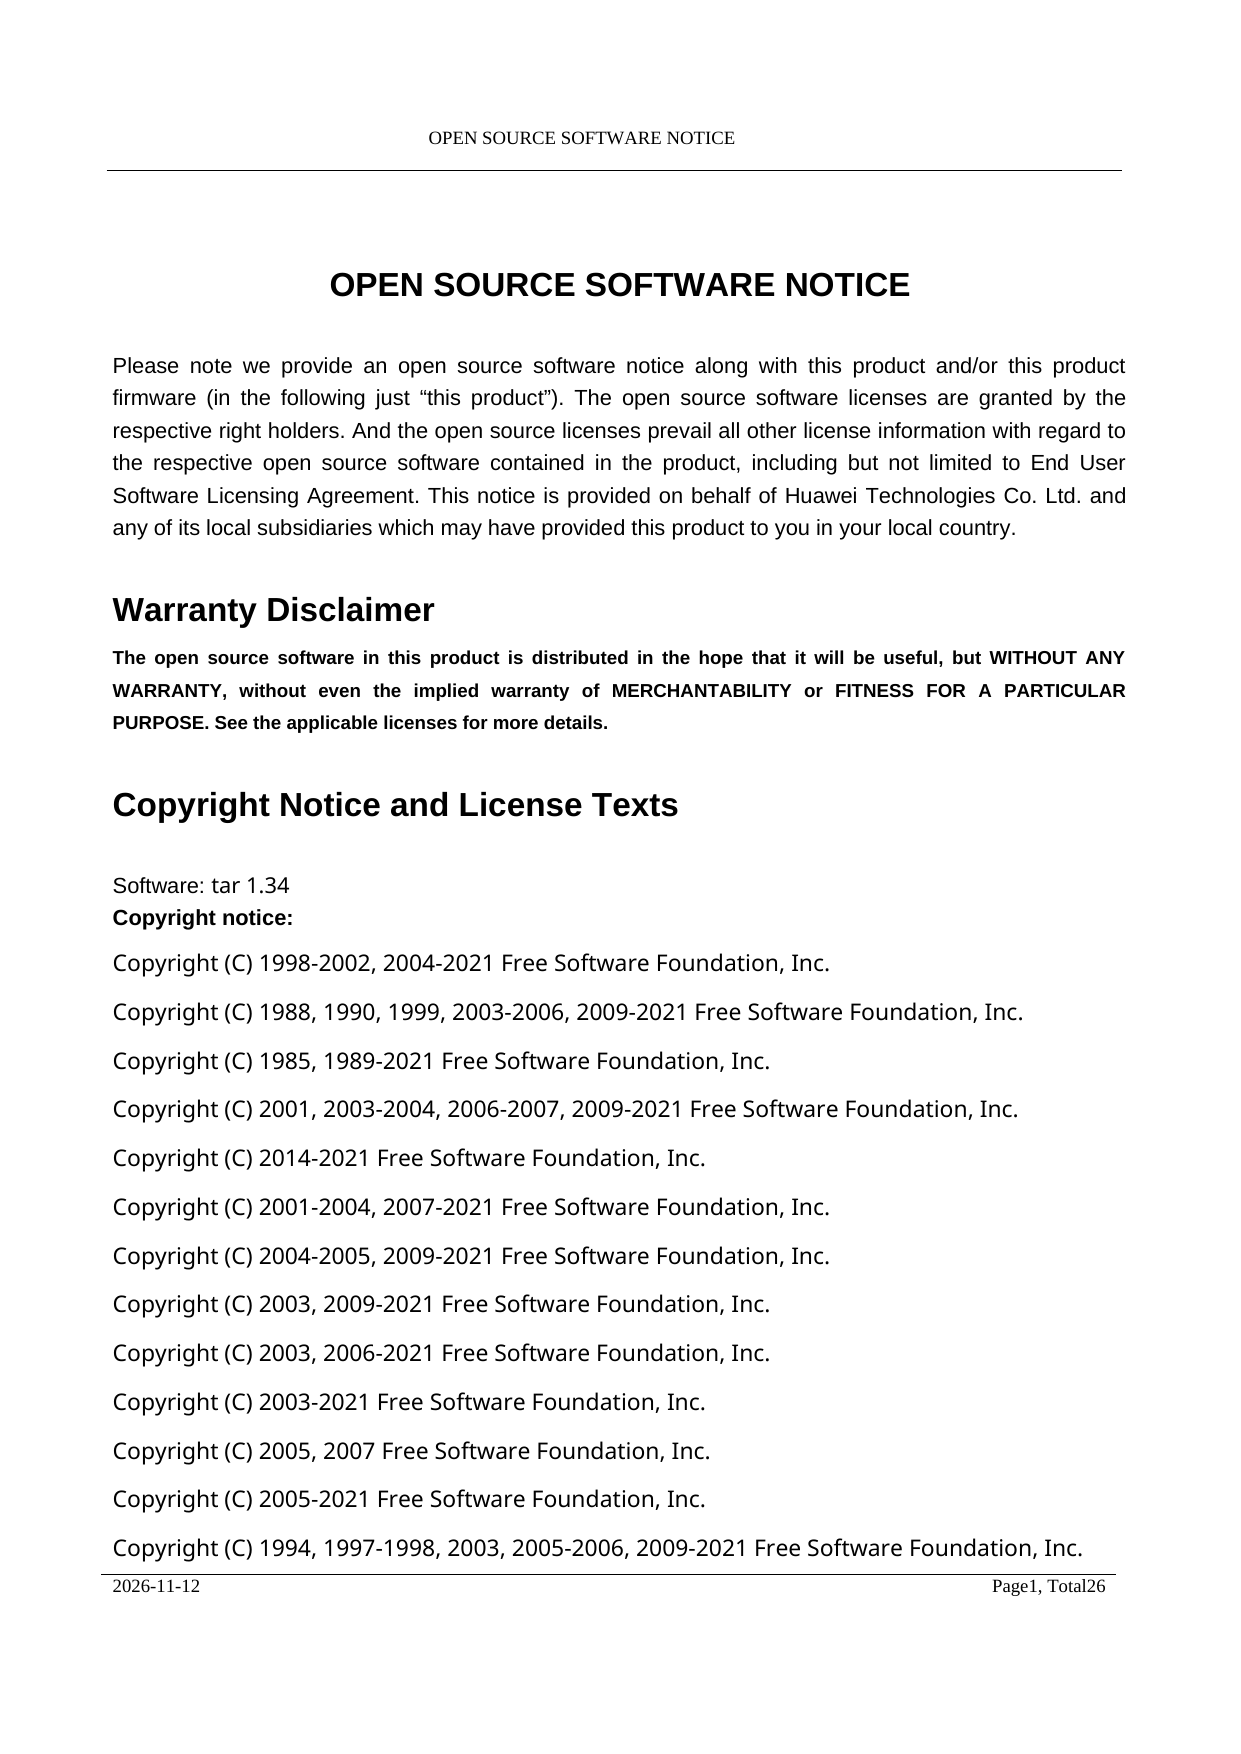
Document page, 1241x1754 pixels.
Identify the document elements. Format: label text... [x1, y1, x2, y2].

text Copyright Notice and License Texts [112, 771, 1128, 836]
text OPEN SOURCE SOFTWARE NOTICE [112, 251, 1128, 316]
text Please note we provide an open source software notice along with this product and/or this product firmware (in the following just “this product”). The open source software licenses are granted by the respective right holders. And the open source licenses prevail all other license information with regard to the respective open source software contained in the product, including but not limited to End User Software Licensing Agreement. This notice is provided on behalf of Huawei Technologies Co. Ltd. and any of its local subsidiaries which may have provided this product to you in your local country. [112, 349, 1128, 544]
text Copyright notice: [112, 901, 1128, 934]
text The open source software in this product is distributed in the hope that it will be useful, but WITHOUT ANY WARRANTY, without even the implied warranty of MERCHANTABILITY or FITNESS FOR A PARTICULAR PURPOSE. See the applicable licenses for more details. [112, 641, 1128, 739]
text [112, 947, 1128, 1564]
text Software: tar 1.34 [112, 869, 1128, 901]
text Warranty Disclaimer [112, 576, 1128, 641]
